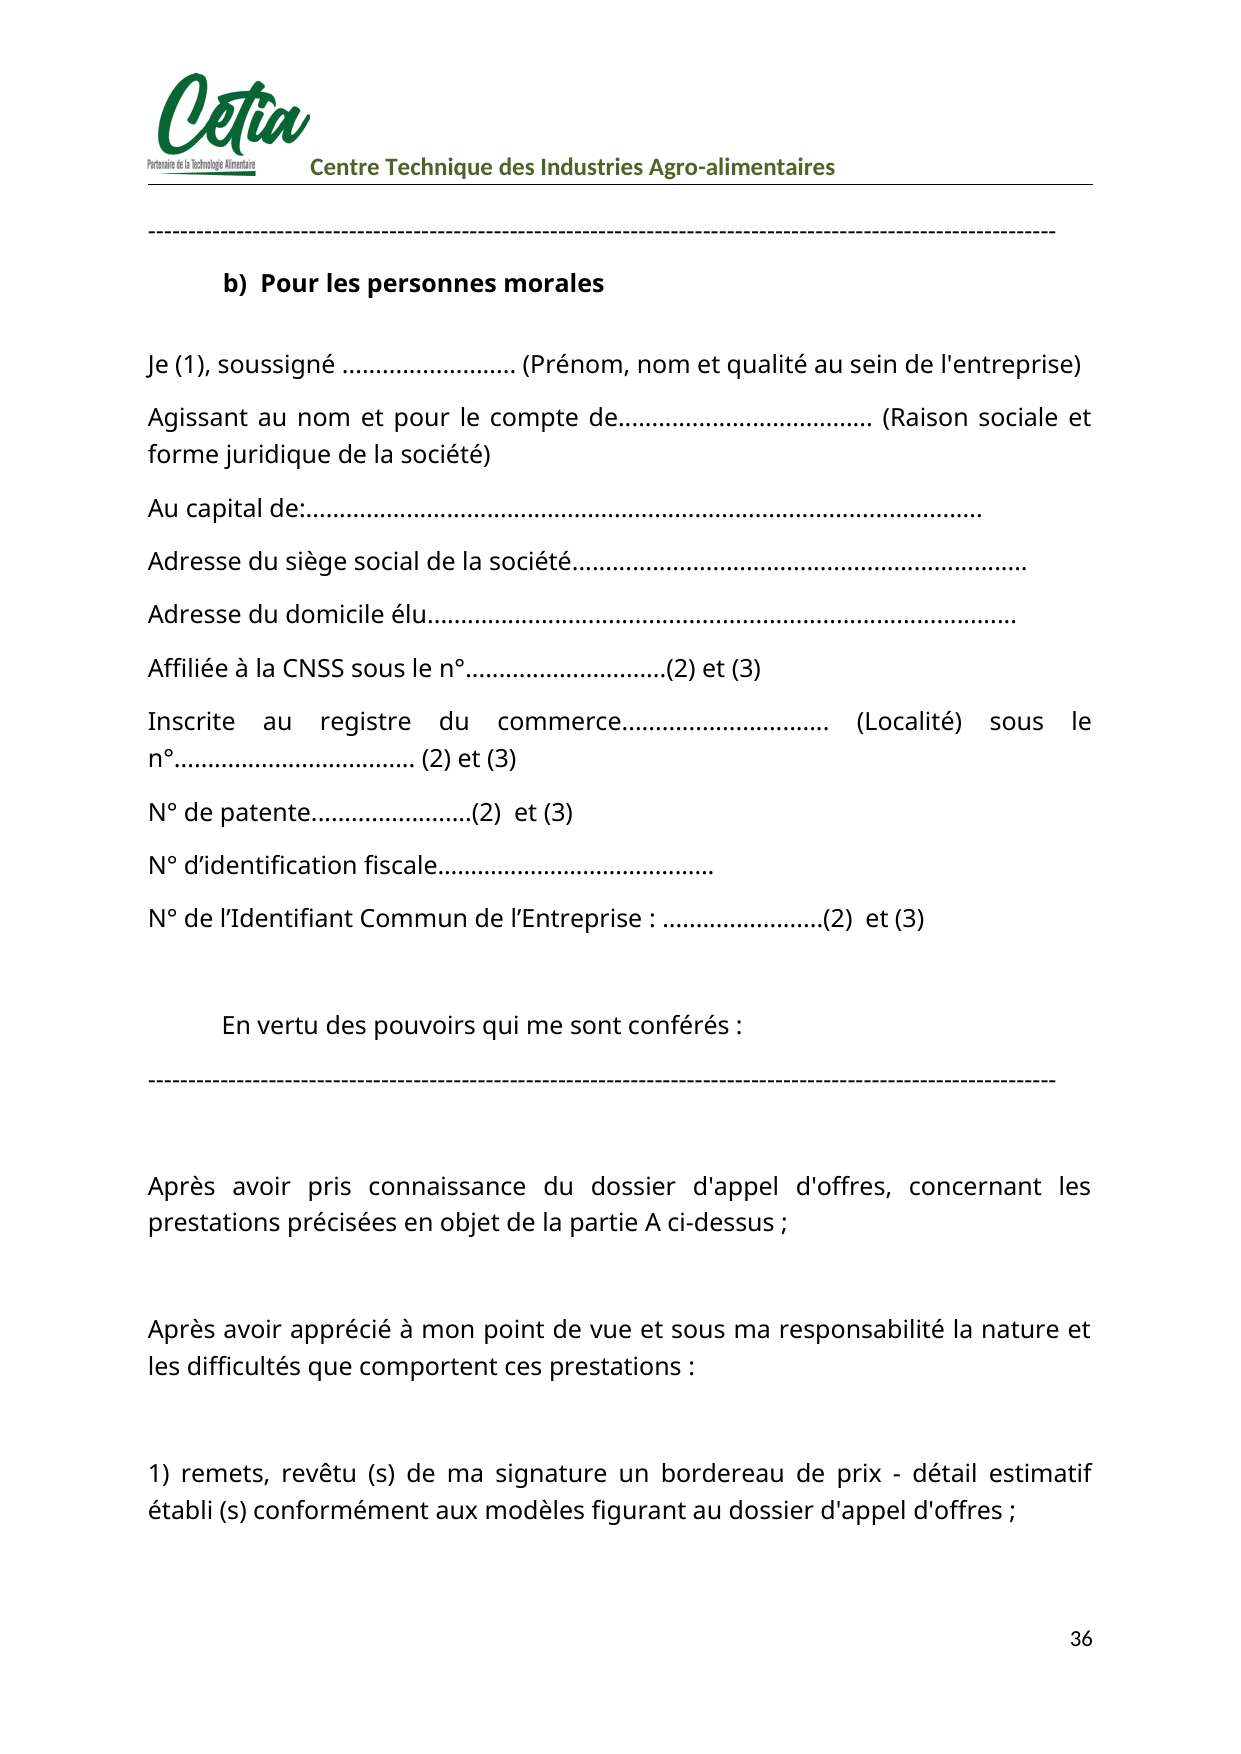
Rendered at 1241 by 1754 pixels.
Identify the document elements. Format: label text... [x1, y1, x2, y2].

text N° d’identification fiscale…………………………………… [148, 848, 1093, 882]
text Après avoir pris connaissance du dossier d'appel d'offres, concernant les prestations précisées en objet de la partie A ci-dessus ; [148, 1168, 1093, 1239]
text Adresse du domicile élu........................................................................................ [148, 597, 1093, 631]
text Affiliée à la CNSS sous le n°..............................(2) et (3) [148, 651, 1093, 685]
text En vertu des pouvoirs qui me sont conférés : [148, 1008, 1093, 1042]
text Au capital de:..................................................................................................... [148, 490, 1093, 524]
text ----------------------------------------------------------------------------------------------------------------- [148, 212, 1093, 246]
text Agissant au nom et pour le compte de...................................... (Raison sociale et forme juridique de la société) [148, 400, 1093, 471]
text ----------------------------------------------------------------------------------------------------------------- [148, 1061, 1093, 1096]
picture [147, 73, 311, 176]
text N° de l’Identifiant Commun de l’Entreprise : ........................(2) et (3) [148, 901, 1093, 935]
text Après avoir apprécié à mon point de vue et sous ma responsabilité la nature et les difficultés que comportent ces prestations : [148, 1312, 1093, 1383]
text Je (1), soussigné .......................... (Prénom, nom et qualité au sein de l'entreprise) [148, 347, 1093, 381]
text 1) remets, revêtu (s) de ma signature un bordereau de prix - détail estimatif établi (s) conformément aux modèles figurant au dossier d'appel d'offres ; [148, 1456, 1093, 1526]
list Pour les personnes morales [223, 266, 1093, 300]
text N° de patente........................(2) et (3) [148, 794, 1093, 828]
text Adresse du siège social de la société.................................................................... [148, 544, 1093, 578]
text Inscrite au registre du commerce............................... (Localité) sous le n°.................................... (2) et (3) [148, 704, 1093, 775]
